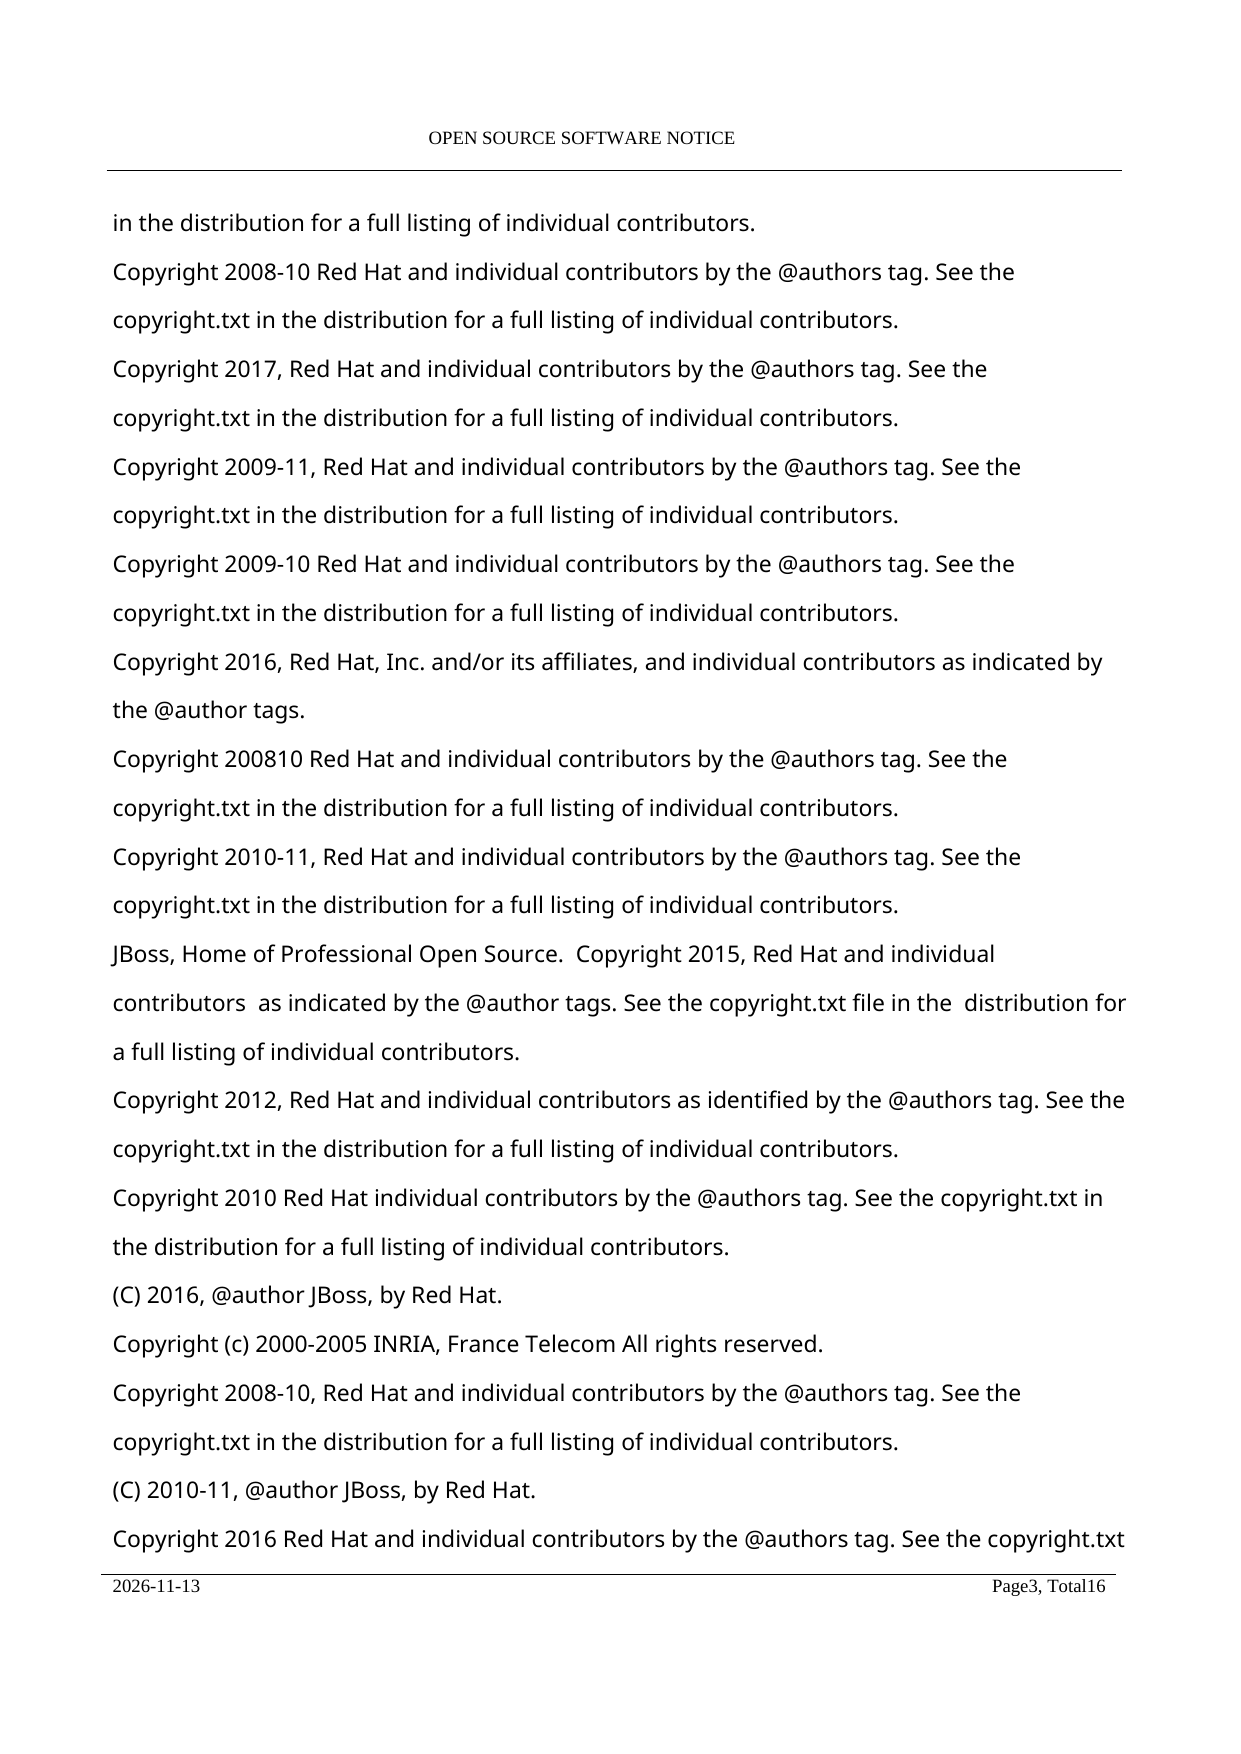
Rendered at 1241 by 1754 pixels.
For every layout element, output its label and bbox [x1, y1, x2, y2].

text [112, 206, 1128, 1555]
